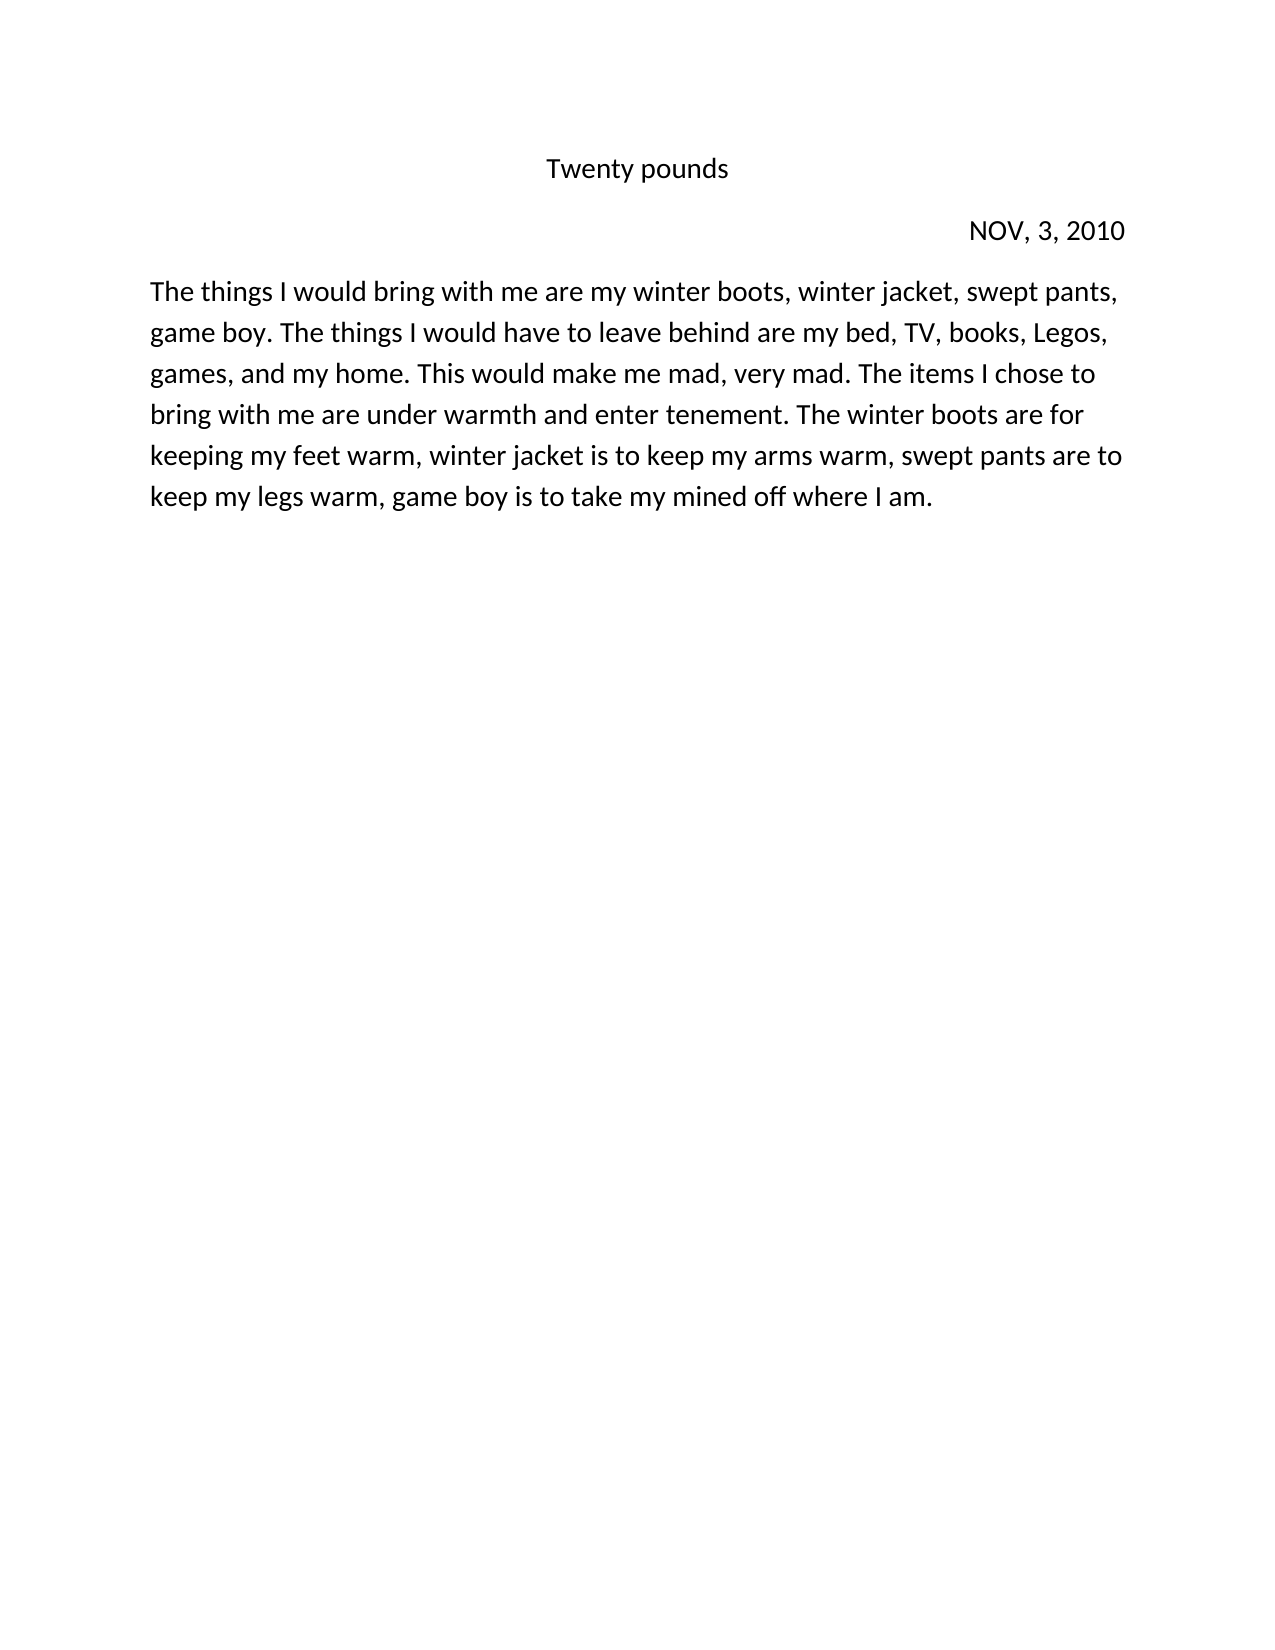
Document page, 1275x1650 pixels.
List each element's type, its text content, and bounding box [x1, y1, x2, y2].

text The things I would bring with me are my winter boots, winter jacket, swept pants, game boy. The things I would have to leave behind are my bed, TV, books, Legos, games, and my home. This would make me mad, very mad. The items I chose to bring with me are under warmth and enter tenement. The winter boots are for keeping my feet warm, winter jacket is to keep my arms warm, swept pants are to keep my legs warm, game boy is to take my mined off where I am. [150, 273, 1125, 514]
text Twenty pounds [150, 150, 1125, 186]
text NOV, 3, 2010 [150, 212, 1125, 247]
